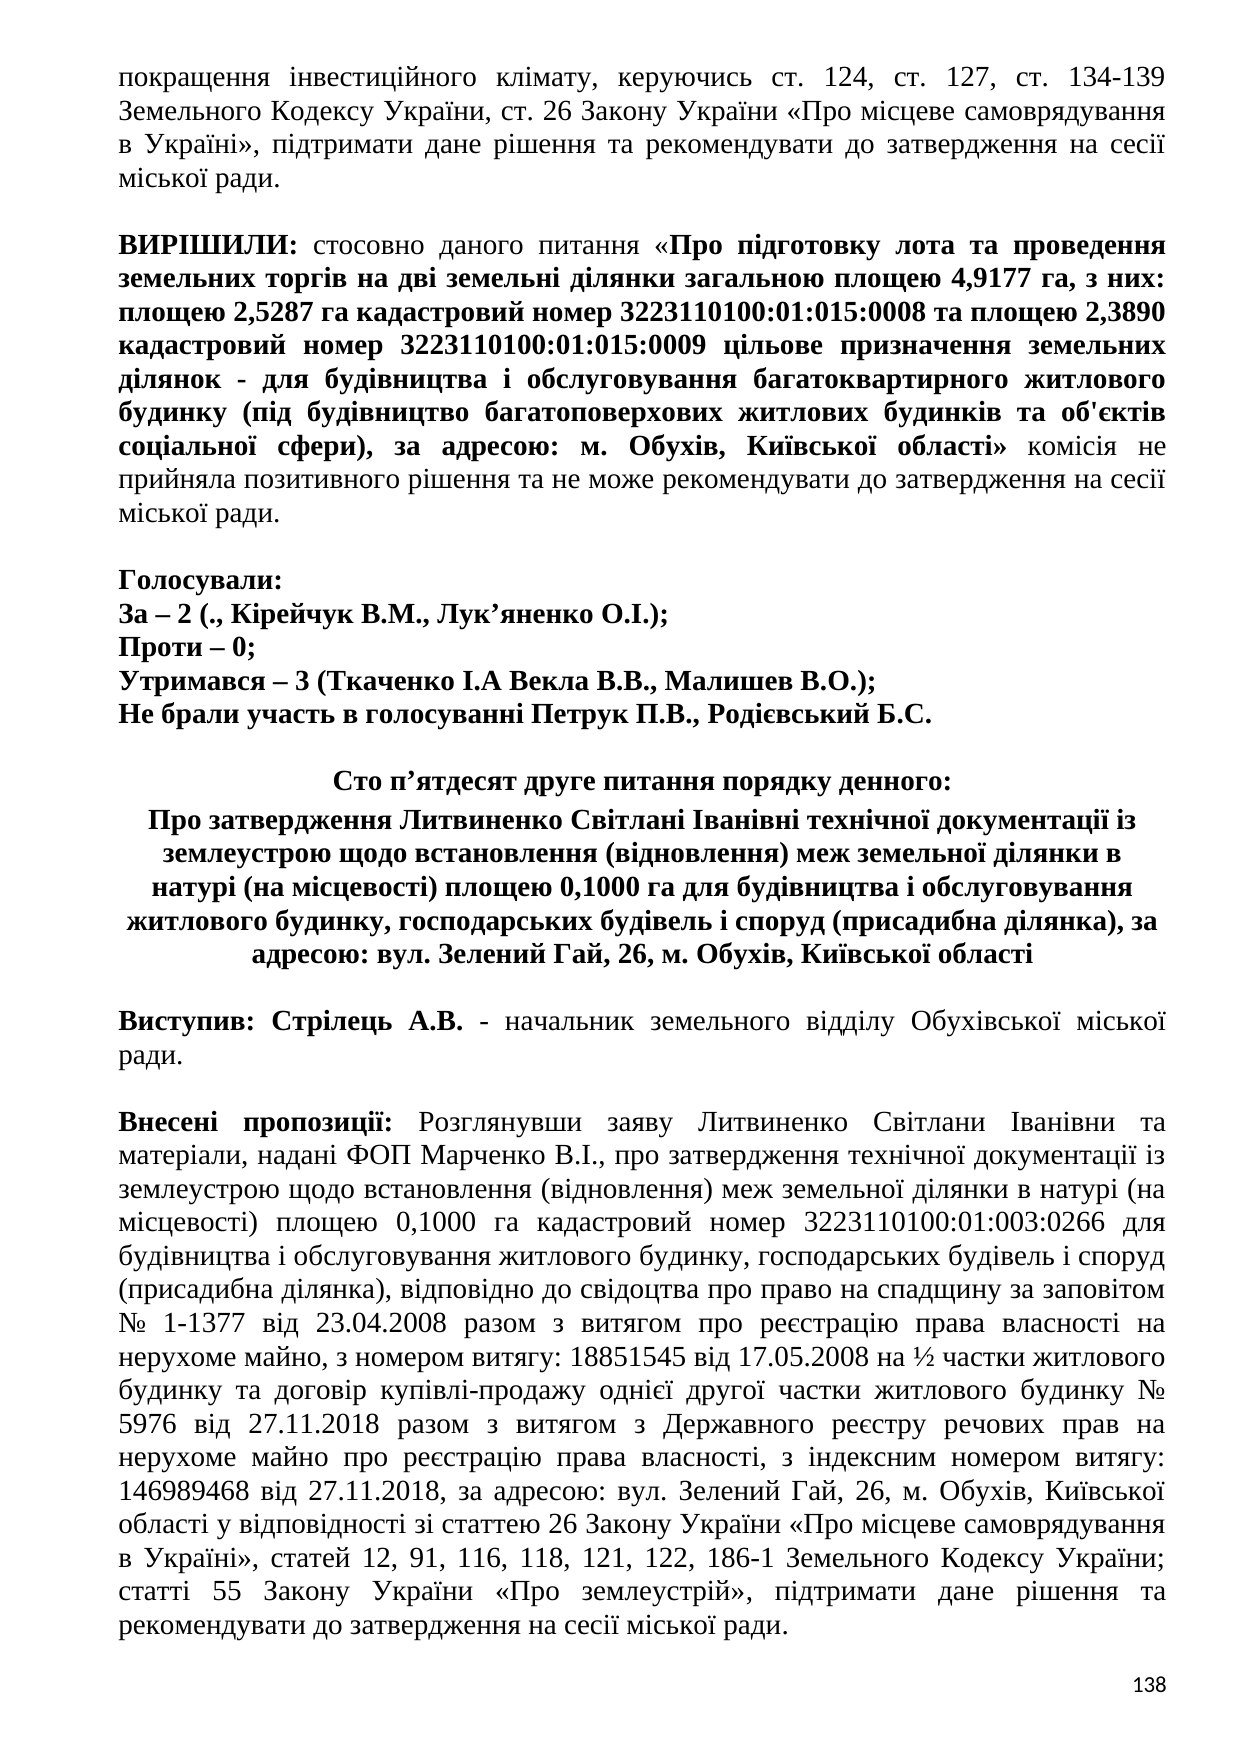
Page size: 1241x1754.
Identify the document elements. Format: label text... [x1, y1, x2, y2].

text Голосували: [118, 562, 1167, 596]
text Не брали участь в голосуванні Петрук П.В., Родієвський Б.С. [118, 696, 1167, 730]
text Виступив: Стрілець А.В. - начальник земельного відділу Обухівської міської ради. [118, 1003, 1167, 1070]
text За – 2 (., Кірейчук В.М., Лук’яненко О.І.); [118, 596, 1167, 629]
text Сто п’ятдесят друге питання порядку денного: [118, 763, 1167, 797]
text Проти – 0; [118, 629, 1167, 663]
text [118, 59, 1167, 193]
text ВИРІШИЛИ: стосовно даного питання «Про підготовку лота та проведення земельних торгів на дві земельні ділянки загальною площею 4,9177 га, з них: площею 2,5287 га кадастровий номер 3223110100:01:015:0008 та площею 2,3890 кадастровий номер 3223110100:01:015:0009 цільове призначення земельних ділянок - для будівництва і обслуговування багатоквартирного житлового будинку (під будівництво багатоповерхових житлових будинків та об'єктів соціальної сфери), за адресою: м. Обухів, Київської області» комісія не прийняла позитивного рішення та не може рекомендувати до затвердження на сесії міської ради. [118, 227, 1167, 529]
text Про затвердження Литвиненко Світлані Іванівні технічної документації із землеустрою щодо встановлення (відновлення) меж земельної ділянки в натурі (на місцевості) площею 0,1000 га для будівництва і обслуговування житлового будинку, господарських будівель і споруд (присадибна ділянка), за адресою: вул. Зелений Гай, 26, м. Обухів, Київської області [118, 802, 1167, 970]
text Утримався – 3 (Ткаченко І.А Векла В.В., Малишев В.О.); [118, 663, 1167, 696]
text Внесені пропозиції: Розглянувши заяву Литвиненко Світлани Іванівни та матеріали, надані ФОП Марченко В.І., про затвердження технічної документації із землеустрою щодо встановлення (відновлення) меж земельної ділянки в натурі (на місцевості) площею 0,1000 га кадастровий номер 3223110100:01:003:0266 для будівництва і обслуговування житлового будинку, господарських будівель і споруд (присадибна ділянка), відповідно до свідоцтва про право на спадщину за заповітом № 1-1377 від 23.04.2008 разом з витягом про реєстрацію права власності на нерухоме майно, з номером витягу: 18851545 від 17.05.2008 на ½ частки житлового будинку та договір купівлі-продажу однієї другої частки житлового будинку № 5976 від 27.11.2018 разом з витягом з Державного реєстру речових прав на нерухоме майно про реєстрацію права власності, з індексним номером витягу: 146989468 від 27.11.2018, за адресою: вул. Зелений Гай, 26, м. Обухів, Київської області у відповідності зі статтею 26 Закону України «Про місцеве самоврядування в Україні», статей 12, 91, 116, 118, 121, 122, 186-1 Земельного Кодексу України; статті 55 Закону України «Про землеустрій», підтримати дане рішення та рекомендувати до затвердження на сесії міської ради. [118, 1104, 1167, 1641]
